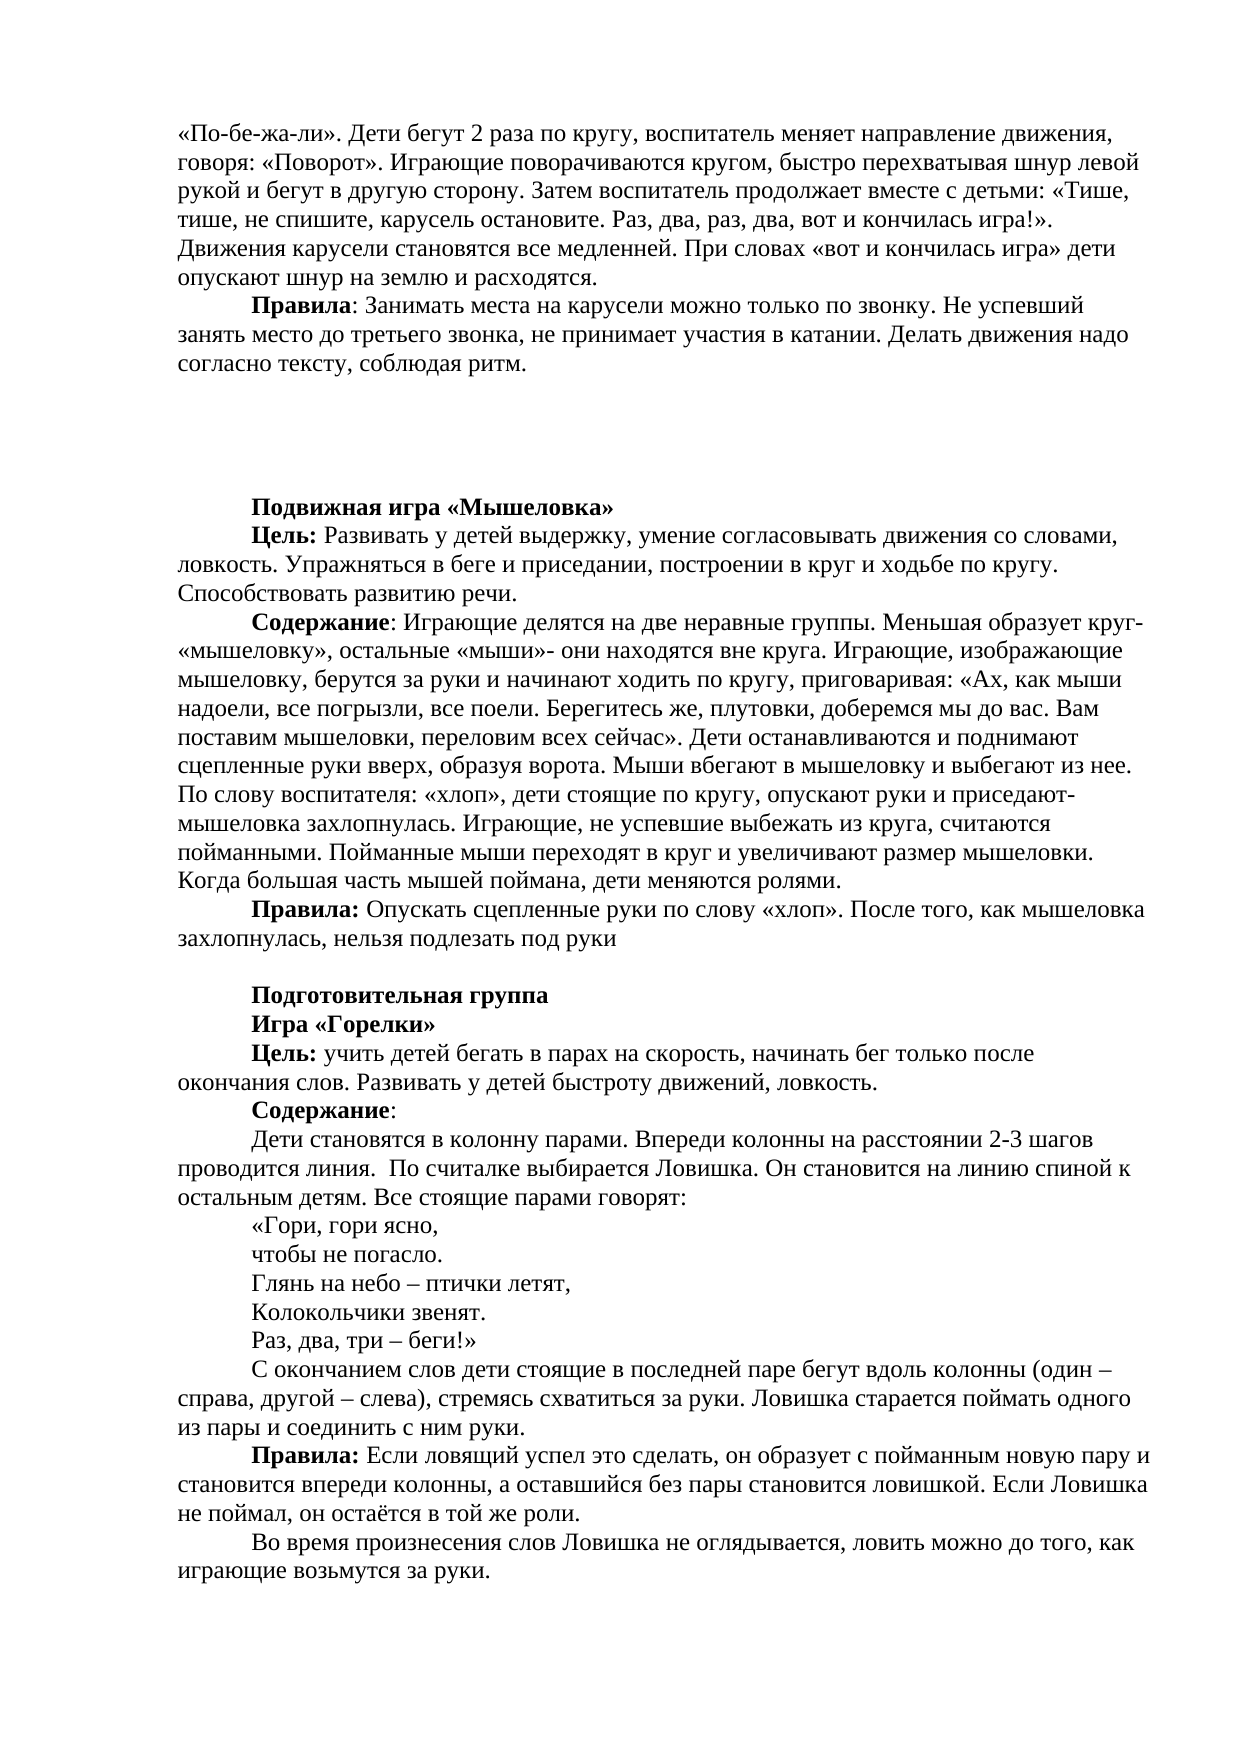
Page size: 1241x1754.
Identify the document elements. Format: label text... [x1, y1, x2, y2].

text Содержание: [177, 1096, 1152, 1124]
text Глянь на небо – птички летят, [177, 1268, 1152, 1297]
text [177, 118, 1152, 291]
text Правила: Опускать сцепленные руки по слову «хлоп». После того, как мышеловка захлопнулась, нельзя подлезать под руки [177, 894, 1152, 952]
text Колокольчики звенят. [177, 1297, 1152, 1326]
text чтобы не погасло. [177, 1239, 1152, 1268]
text Во время произнесения слов Ловишка не оглядывается, ловить можно до того, как играющие возьмутся за руки. [177, 1527, 1152, 1584]
text Содержание: Играющие делятся на две неравные группы. Меньшая образует круг- «мышеловку», остальные «мыши»- они находятся вне круга. Играющие, изображающие мышеловку, берутся за руки и начинают ходить по кругу, приговаривая: «Ах, как мыши надоели, все погрызли, все поели. Берегитесь же, плутовки, доберемся мы до вас. Вам поставим мышеловки, переловим всех сейчас». Дети останавливаются и поднимают сцепленные руки вверх, образуя ворота. Мыши вбегают в мышеловку и выбегают из нее. По слову воспитателя: «хлоп», дети стоящие по кругу, опускают руки и приседают- мышеловка захлопнулась. Играющие, не успевшие выбежать из круга, считаются пойманными. Пойманные мыши переходят в круг и увеличивают размер мышеловки. Когда большая часть мышей поймана, дети меняются ролями. [177, 607, 1152, 894]
text Цель: учить детей бегать в парах на скорость, начинать бег только после окончания слов. Развивать у детей быстроту движений, ловкость. [177, 1038, 1152, 1096]
text Дети становятся в колонну парами. Впереди колонны на расстоянии 2-3 шагов проводится линия. По считалке выбирается Ловишка. Он становится на линию спиной к остальным детям. Все стоящие парами говорят: [177, 1124, 1152, 1211]
text Цель: Развивать у детей выдержку, умение согласовывать движения со словами, ловкость. Упражняться в беге и приседании, построении в круг и ходьбе по кругу. Способствовать развитию речи. [177, 521, 1152, 607]
text Правила: Занимать места на карусели можно только по звонку. Не успевший занять место до третьего звонка, не принимает участия в катании. Делать движения надо согласно тексту, соблюдая ритм. [177, 291, 1152, 377]
text Подготовительная группа [177, 981, 1152, 1009]
text Правила: Если ловящий успел это сделать, он образует с пойманным новую пару и становится впереди колонны, а оставшийся без пары становится ловишкой. Если Ловишка не поймал, он остаётся в той же роли. [177, 1441, 1152, 1527]
text «Гори, гори ясно, [177, 1211, 1152, 1239]
text Подвижная игра «Мышеловка» [177, 492, 1152, 521]
text С окончанием слов дети стоящие в последней паре бегут вдоль колонны (один – справа, другой – слева), стремясь схватиться за руки. Ловишка старается поймать одного из пары и соединить с ним руки. [177, 1354, 1152, 1441]
text Игра «Горелки» [177, 1009, 1152, 1038]
text Раз, два, три – беги!» [177, 1326, 1152, 1354]
